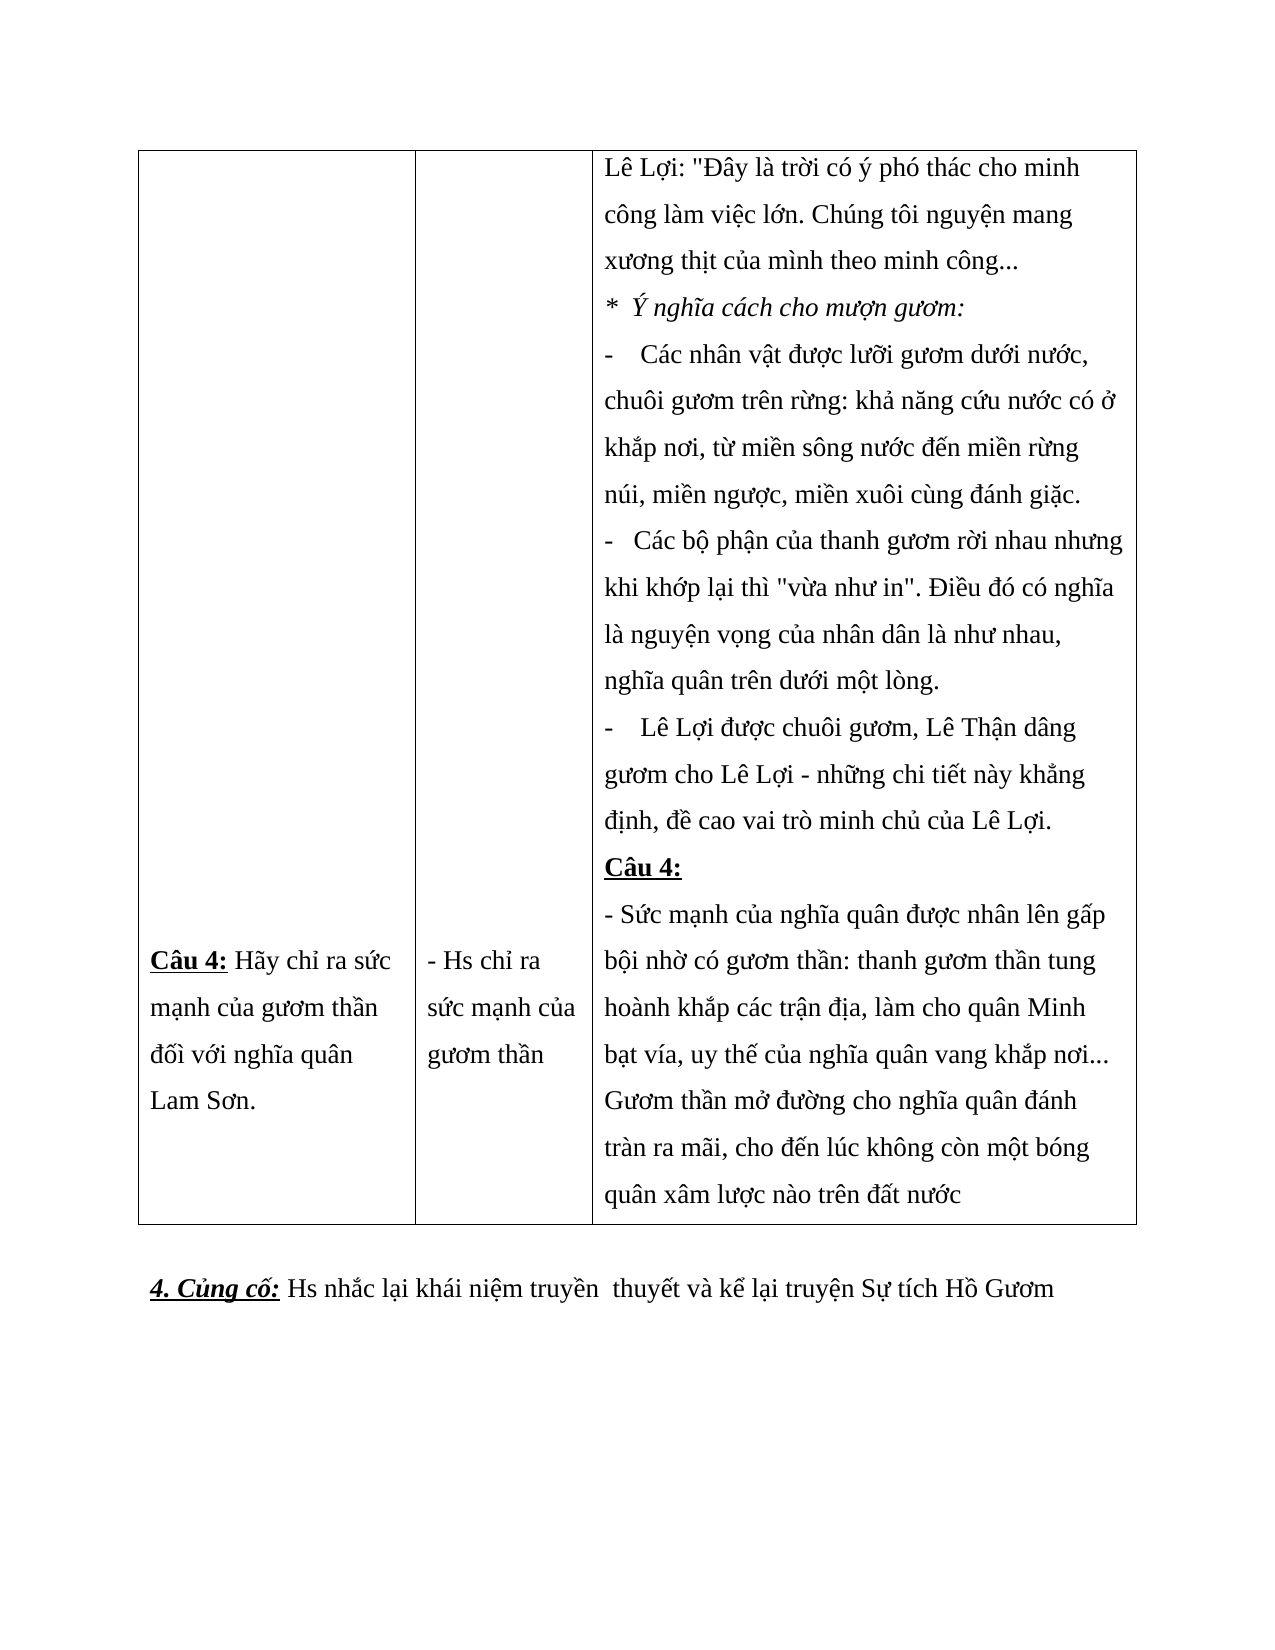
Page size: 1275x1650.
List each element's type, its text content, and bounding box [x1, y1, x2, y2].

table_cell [139, 151, 415, 1224]
text 4. Củng cố: Hs nhắc lại khái niệm truyền thuyết và kể lại truyện Sự tích Hồ Gươm [150, 1272, 1125, 1303]
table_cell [416, 151, 592, 1224]
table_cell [593, 151, 1136, 1224]
